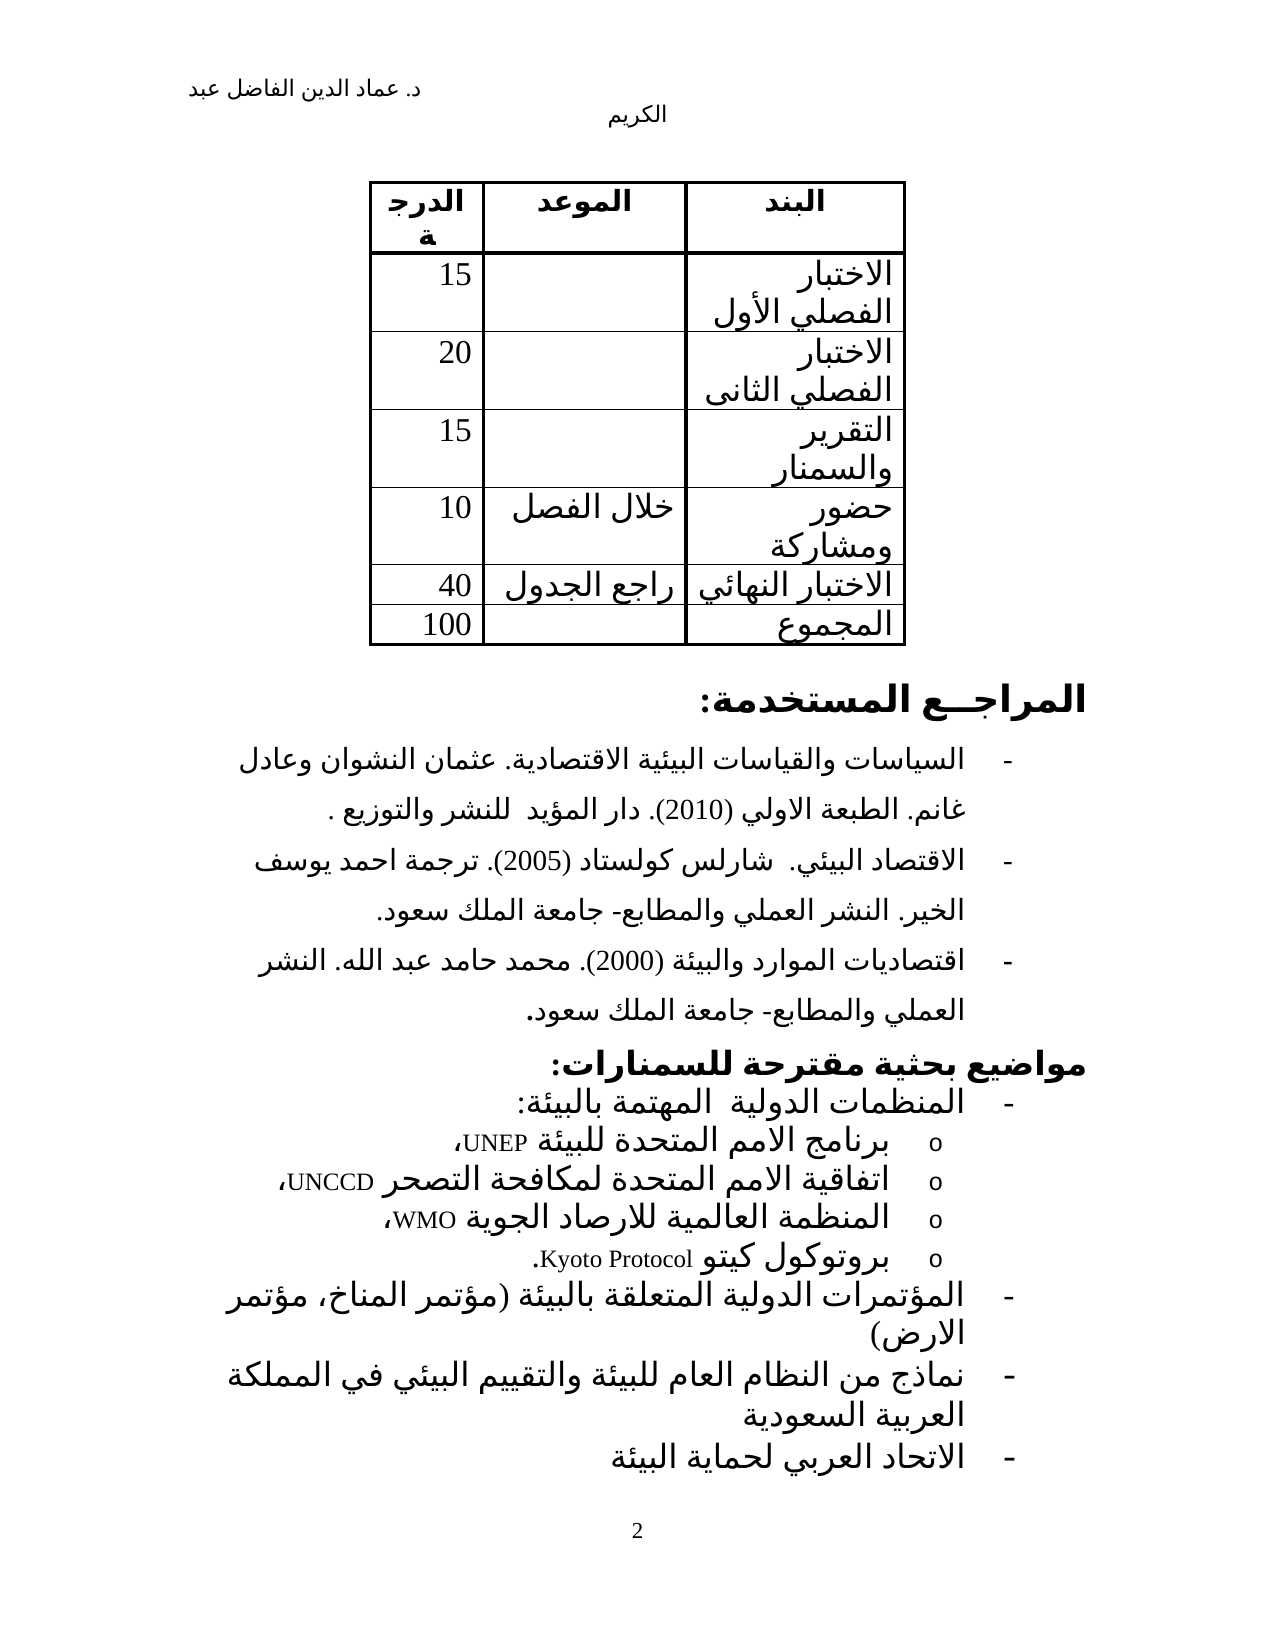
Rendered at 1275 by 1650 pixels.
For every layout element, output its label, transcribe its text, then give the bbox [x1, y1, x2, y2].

table_cell 10 [372, 488, 482, 564]
list بروتوكول كيتو Kyoto Protocol. [187, 1236, 928, 1275]
table_cell الاختبار الفصلي الثانى [688, 332, 903, 409]
list نماذج من النظام العام للبيئة والتقييم البيئي في المملكة العربية السعودية [187, 1352, 1003, 1433]
table_cell [485, 605, 684, 643]
list اقتصاديات الموارد والبيئة (2000). محمد حامد عبد الله. النشر العملي والمطابع- جامعة الملك سعود. [187, 943, 1003, 1027]
table_header البند [688, 184, 903, 251]
list برنامج الامم المتحدة للبيئة UNEP، [187, 1121, 928, 1159]
table_cell 40 [372, 565, 482, 604]
table_cell 20 [372, 332, 482, 409]
table_header الموعد [485, 184, 684, 251]
table_header الدرجة [372, 184, 482, 251]
table_cell الاختبار النهائي [688, 565, 903, 604]
list اتفاقية الامم المتحدة لمكافحة التصحر UNCCD، [187, 1159, 928, 1198]
table_cell 15 [372, 410, 482, 487]
table_cell المجموع [688, 605, 903, 643]
list المؤتمرات الدولية المتعلقة بالبيئة (مؤتمر المناخ، مؤتمر الارض) [187, 1275, 1003, 1352]
table_cell خلال الفصل [485, 488, 684, 564]
table_cell الاختبار الفصلي الأول [688, 255, 903, 331]
list المنظمات الدولية المهتمة بالبيئة: [187, 1082, 1003, 1121]
list المنظمة العالمية للارصاد الجوية WMO، [187, 1198, 928, 1236]
list السياسات والقياسات البيئية الاقتصادية. عثمان النشوان وعادل غانم. الطبعة الاولي (2010). دار المؤيد للنشر والتوزيع . [187, 742, 1003, 826]
table_cell [485, 332, 684, 409]
list الاتحاد العربي لحماية البيئة [187, 1433, 1003, 1476]
text المراجــع المستخدمة: [187, 677, 1087, 720]
table_cell حضور ومشاركة [688, 488, 903, 564]
text مواضيع بحثية مقترحة للسمنارات: [187, 1044, 1087, 1082]
table_cell [485, 410, 684, 487]
table_cell 100 [372, 605, 482, 643]
table_cell 15 [372, 255, 482, 331]
list الاقتصاد البيئي. شارلس كولستاد (2005). ترجمة احمد يوسف الخير. النشر العملي والمطابع- جامعة الملك سعود. [187, 843, 1003, 926]
table_cell [485, 255, 684, 331]
table_cell التقرير والسمنار [688, 410, 903, 487]
table_cell راجع الجدول [485, 565, 684, 604]
